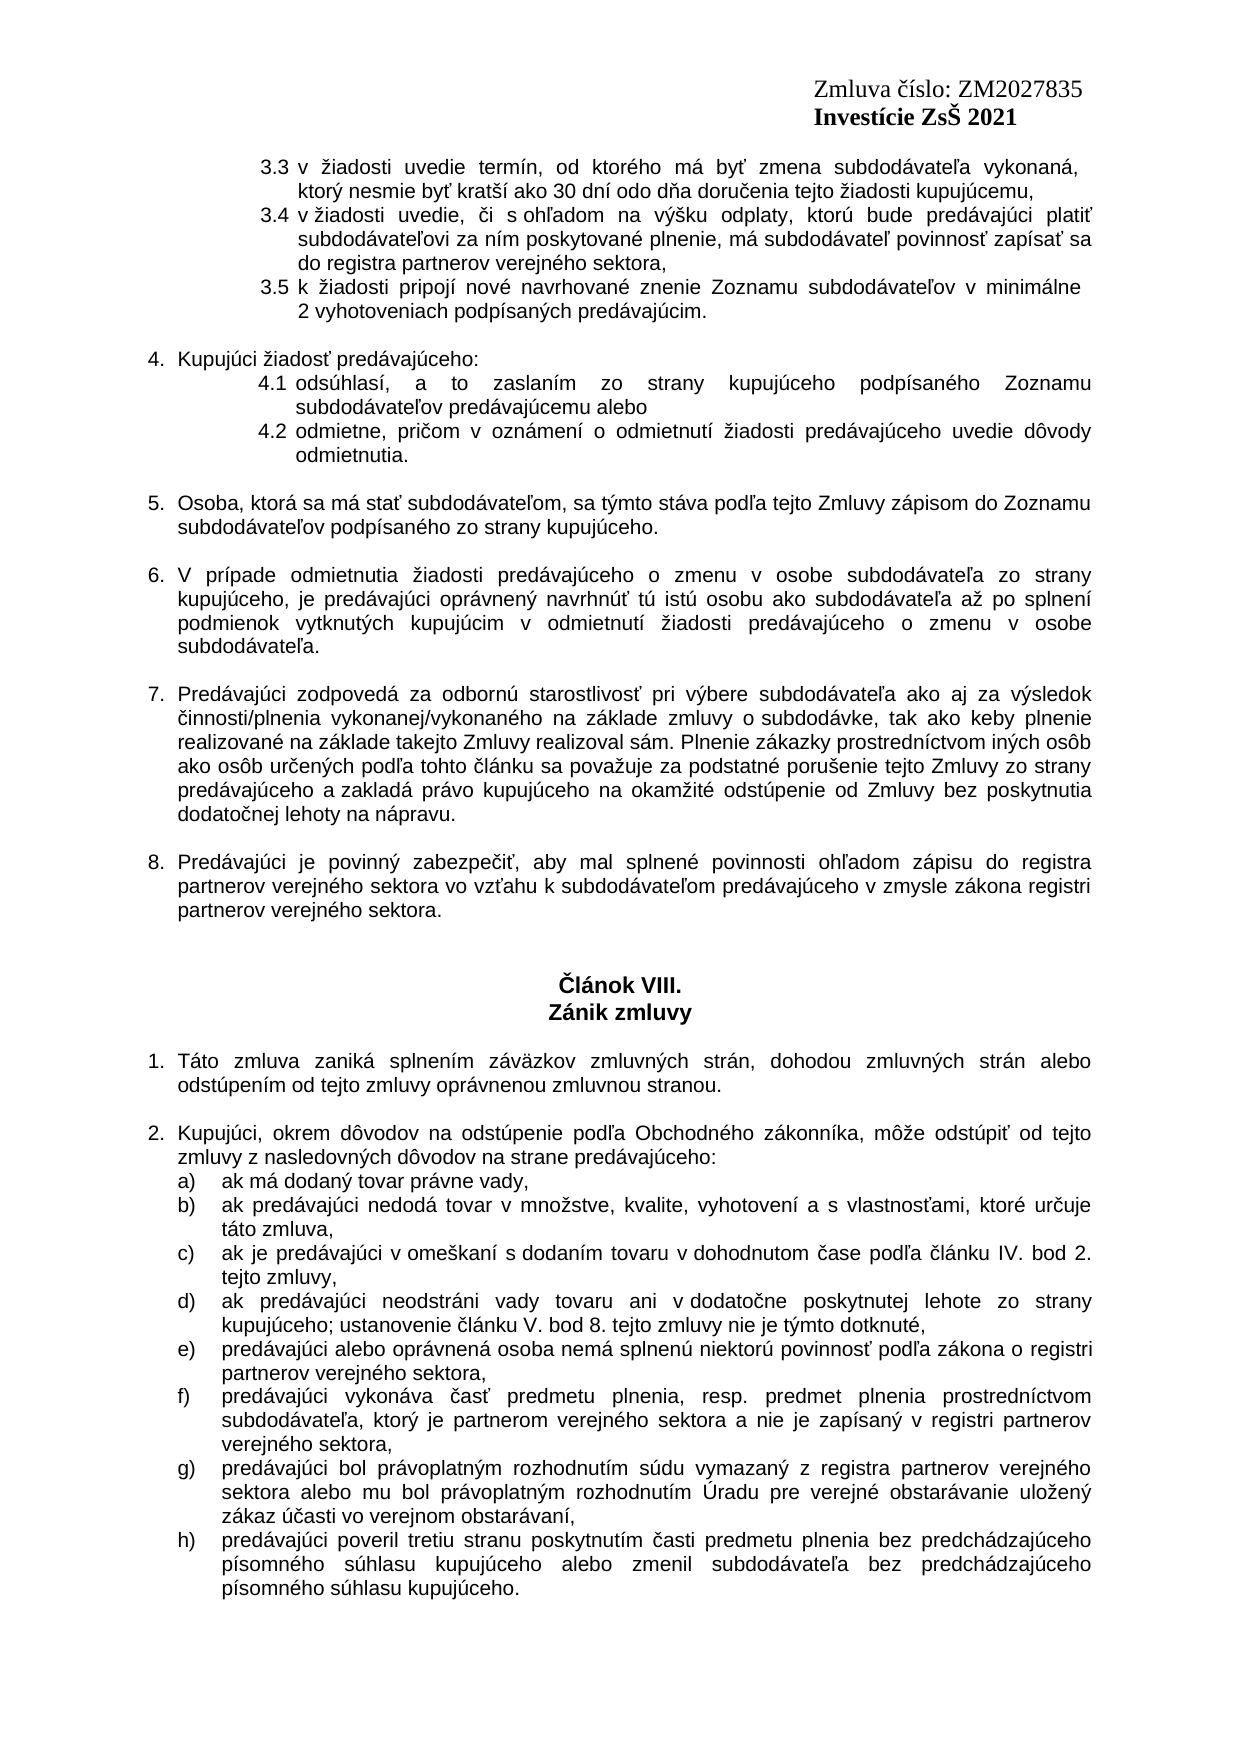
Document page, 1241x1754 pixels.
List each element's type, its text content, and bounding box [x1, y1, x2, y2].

list ak predávajúci neodstráni vady tovaru ani v dodatočne poskytnutej lehote zo strany kupujúceho; ustanovenie článku V. bod 8. tejto zmluvy nie je týmto dotknuté, [177, 1288, 1093, 1336]
list ak je predávajúci v omeškaní s dodaním tovaru v dohodnutom čase podľa článku IV. bod 2. tejto zmluvy, [177, 1241, 1093, 1288]
subtitle k žiadosti pripojí nové navrhované znenie Zoznamu subdodávateľov v minimálne 2 vyhotoveniach podpísaných predávajúcim. [260, 275, 1093, 323]
list ak predávajúci nedodá tovar v množstve, kvalite, vyhotovení a s vlastnosťami, ktoré určuje táto zmluva, [177, 1193, 1093, 1241]
list ak má dodaný tovar právne vady, [177, 1169, 1093, 1193]
subtitle Predávajúci zodpovedá za odbornú starostlivosť pri výbere subdodávateľa ako aj za výsledok činnosti/plnenia vykonanej/vykonaného na základe zmluvy o subdodávke, tak ako keby plnenie realizované na základe takejto Zmluvy realizoval sám. Plnenie zákazky prostredníctvom iných osôb ako osôb určených podľa tohto článku sa považuje za podstatné porušenie tejto Zmluvy zo strany predávajúceho a zakladá právo kupujúceho na okamžité odstúpenie od Zmluvy bez poskytnutia dodatočnej lehoty na nápravu. [148, 682, 1093, 826]
subtitle v žiadosti uvedie, či s ohľadom na výšku odplaty, ktorú bude predávajúci platiť subdodávateľovi za ním poskytované plnenie, má subdodávateľ povinnosť zapísať sa do registra partnerov verejného sektora, [260, 203, 1093, 275]
list predávajúci alebo oprávnená osoba nemá splnenú niektorú povinnosť podľa zákona o registri partnerov verejného sektora, [177, 1336, 1093, 1384]
list Kupujúci, okrem dôvodov na odstúpenie podľa Obchodného zákonníka, môže odstúpiť od tejto zmluvy z nasledovných dôvodov na strane predávajúceho: [148, 1121, 1093, 1169]
list predávajúci poveril tretiu stranu poskytnutím časti predmetu plnenia bez predchádzajúceho písomného súhlasu kupujúceho alebo zmenil subdodávateľa bez predchádzajúceho písomného súhlasu kupujúceho. [177, 1528, 1093, 1600]
list predávajúci vykonáva časť predmetu plnenia, resp. predmet plnenia prostredníctvom subdodávateľa, ktorý je partnerom verejného sektora a nie je zapísaný v registri partnerov verejného sektora, [177, 1384, 1093, 1456]
subtitle v žiadosti uvedie termín, od ktorého má byť zmena subdodávateľa vykonaná, ktorý nesmie byť kratší ako 30 dní odo dňa doručenia tejto žiadosti kupujúcemu, [260, 155, 1093, 203]
list predávajúci bol právoplatným rozhodnutím súdu vymazaný z registra partnerov verejného sektora alebo mu bol právoplatným rozhodnutím Úradu pre verejné obstarávanie uložený zákaz účasti vo verejnom obstarávaní, [177, 1456, 1093, 1528]
text Článok VIII. [148, 972, 1093, 998]
subtitle Osoba, ktorá sa má stať subdodávateľom, sa týmto stáva podľa tejto Zmluvy zápisom do Zoznamu subdodávateľov podpísaného zo strany kupujúceho. [148, 491, 1093, 538]
subtitle V prípade odmietnutia žiadosti predávajúceho o zmenu v osobe subdodávateľa zo strany kupujúceho, je predávajúci oprávnený navrhnúť tú istú osobu ako subdodávateľa až po splnení podmienok vytknutých kupujúcim v odmietnutí žiadosti predávajúceho o zmenu v osobe subdodávateľa. [148, 562, 1093, 658]
subtitle odsúhlasí, a to zaslaním zo strany kupujúceho podpísaného Zoznamu subdodávateľov predávajúcemu alebo [258, 371, 1093, 419]
text Zánik zmluvy [148, 998, 1093, 1025]
subtitle Predávajúci je povinný zabezpečiť, aby mal splnené povinnosti ohľadom zápisu do registra partnerov verejného sektora vo vzťahu k subdodávateľom predávajúceho v zmysle zákona registri partnerov verejného sektora. [148, 850, 1093, 922]
subtitle Kupujúci žiadosť predávajúceho: [148, 347, 1093, 371]
subtitle odmietne, pričom v oznámení o odmietnutí žiadosti predávajúceho uvedie dôvody odmietnutia. [258, 419, 1093, 467]
list Táto zmluva zaniká splnením záväzkov zmluvných strán, dohodou zmluvných strán alebo odstúpením od tejto zmluvy oprávnenou zmluvnou stranou. [148, 1049, 1093, 1097]
